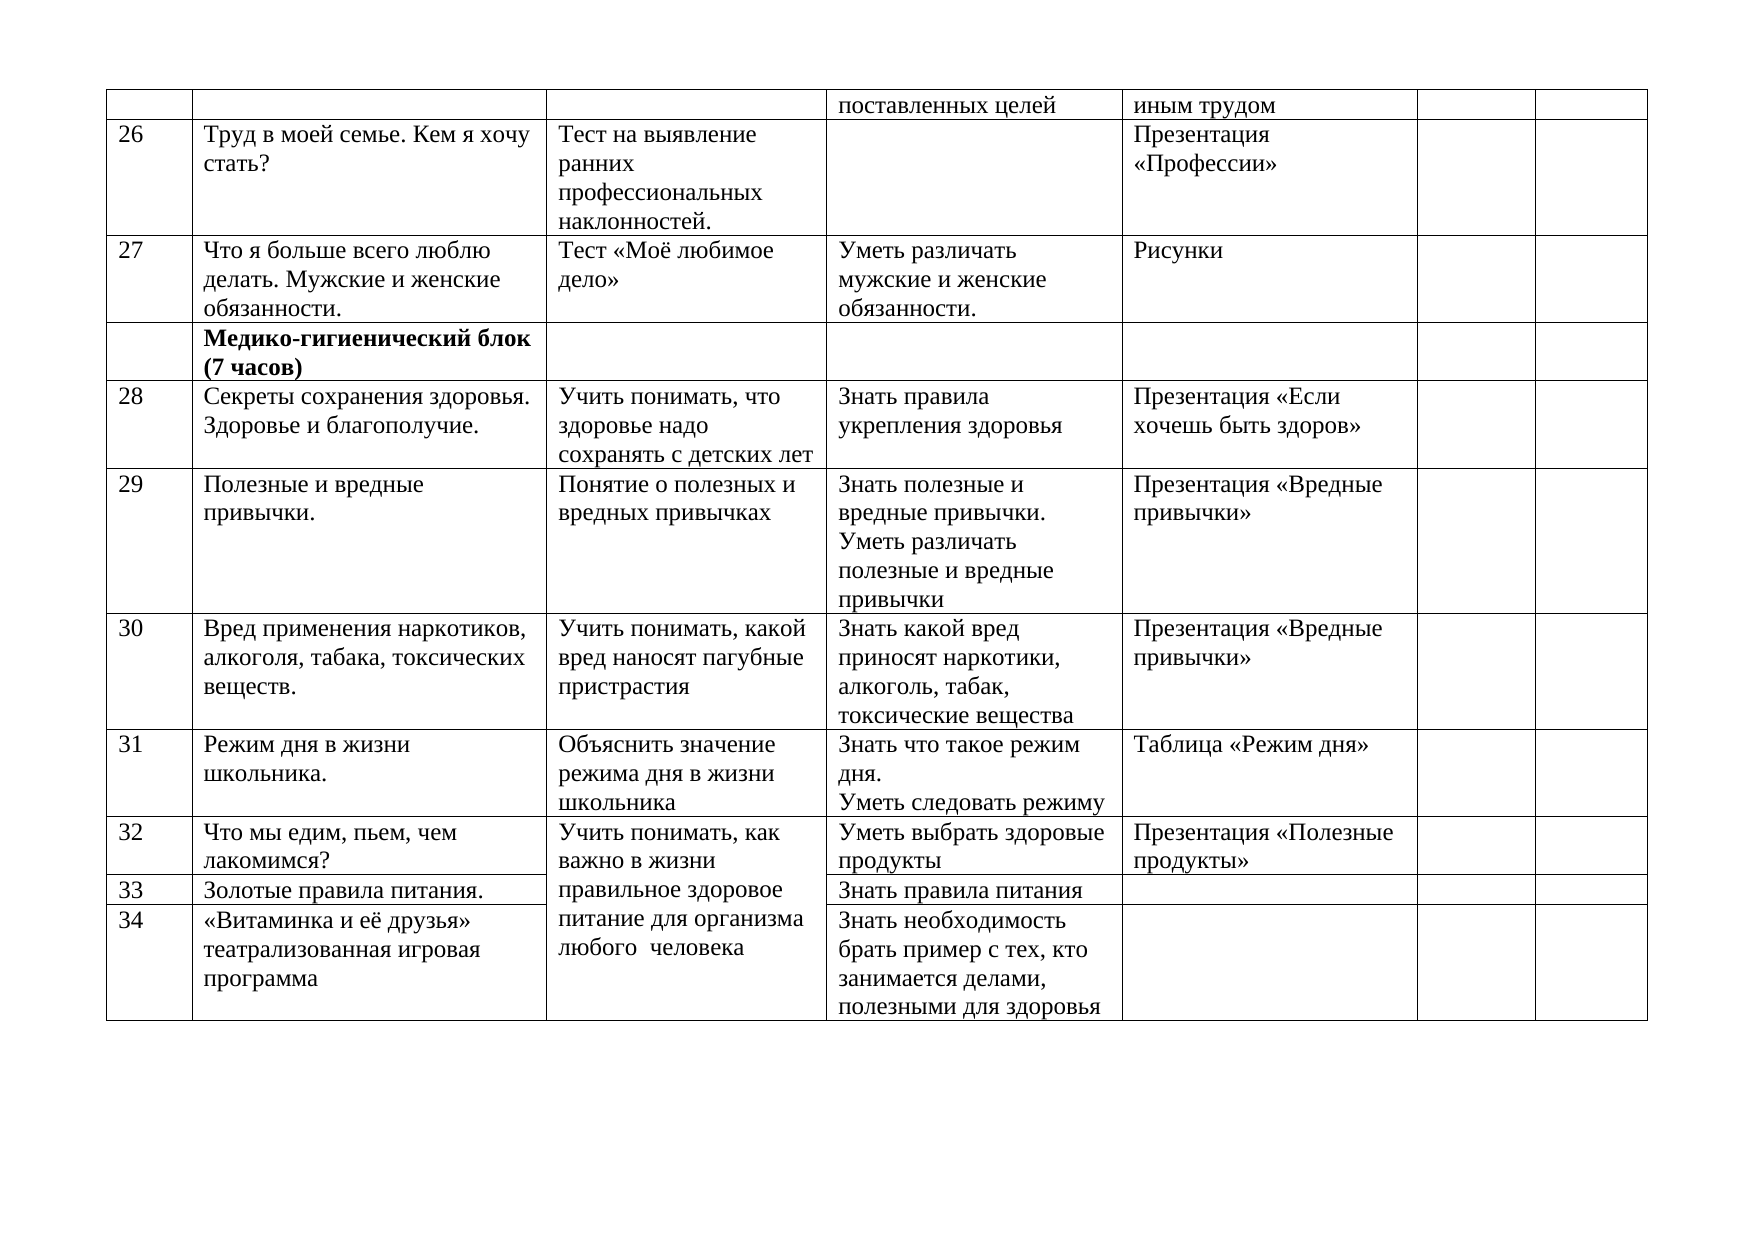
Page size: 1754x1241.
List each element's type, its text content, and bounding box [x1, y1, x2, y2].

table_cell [547, 90, 826, 118]
table_cell [1536, 817, 1647, 874]
table_cell Золотые правила питания. [193, 875, 546, 904]
table_cell 28 [107, 381, 192, 468]
table_cell Понятие о полезных и вредных привычках [547, 469, 826, 612]
table_cell 27 [107, 236, 192, 322]
table_cell [1123, 323, 1417, 380]
table_cell Знать какой вред приносят наркотики, алкоголь, табак, токсические вещества [827, 614, 1122, 728]
table_cell Тест на выявление ранних профессиональных наклонностей. [547, 120, 826, 234]
table_cell 25 [107, 90, 192, 118]
table_cell [1418, 817, 1535, 874]
table_cell 31 [107, 730, 192, 816]
table_cell Уметь различать мужские и женские обязанности. [827, 236, 1122, 322]
table_cell [1536, 90, 1647, 118]
table_cell Презентация «Профессии» [1123, 120, 1417, 234]
table_cell Труд в моей семье. Кем я хочу стать? [193, 120, 546, 234]
table_cell [1418, 323, 1535, 380]
table_cell Знать полезные и вредные привычки. Уметь различать полезные и вредные привычки [827, 469, 1122, 612]
table_cell [1536, 614, 1647, 728]
table_cell Объяснить значение режима дня в жизни школьника [547, 730, 826, 816]
table_cell 30 [107, 614, 192, 728]
table_cell Таблица «Режим дня» [1123, 730, 1417, 816]
table_cell Секреты сохранения здоровья. Здоровье и благополучие. [193, 381, 546, 468]
table_cell [1536, 323, 1647, 380]
table_cell [547, 323, 826, 380]
table_cell Вред применения наркотиков, алкоголя, табака, токсических веществ. [193, 614, 546, 728]
table_cell Презентация «Вредные привычки» [1123, 469, 1417, 612]
table_cell [1418, 120, 1535, 234]
table_cell [1536, 469, 1647, 612]
table_cell Знать что такое режим дня. Уметь следовать режиму [827, 730, 1122, 816]
table_cell [1418, 875, 1535, 904]
table_cell Знать необходимость брать пример с тех, кто занимается делами, полезными для здоровья [827, 905, 1122, 1020]
table_cell Уметь выбрать здоровые продукты [827, 817, 1122, 874]
table_cell [1536, 381, 1647, 468]
table_cell Знать правила питания [827, 875, 1122, 904]
table_cell 34 [107, 905, 192, 1020]
table_cell Полезные и вредные привычки. [193, 469, 546, 612]
table_cell [1418, 469, 1535, 612]
table_cell [1536, 905, 1647, 1020]
table_cell Презентация «Вредные привычки» [1123, 614, 1417, 728]
table_cell Что я больше всего люблю делать. Мужские и женские обязанности. [193, 236, 546, 322]
table_cell [1418, 905, 1535, 1020]
table_cell 26 [107, 120, 192, 234]
table_cell [1536, 120, 1647, 234]
table_cell Учить понимать, как важно в жизни правильное здоровое питание для организма любого человека [547, 817, 826, 1020]
table_cell [1418, 381, 1535, 468]
table_cell «Витаминка и её друзья» театрализованная игровая программа [193, 905, 546, 1020]
table_cell [1418, 614, 1535, 728]
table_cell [827, 90, 1122, 118]
table_cell [1418, 90, 1535, 118]
table_cell [827, 323, 1122, 380]
table_cell Медико-гигиенический блок (7 часов) [193, 323, 546, 380]
table_cell Режим дня в жизни школьника. [193, 730, 546, 816]
table_cell [1536, 730, 1647, 816]
table_cell [827, 120, 1122, 234]
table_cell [193, 90, 546, 118]
table_cell [1536, 236, 1647, 322]
table_cell Учить понимать, какой вред наносят пагубные пристрастия [547, 614, 826, 728]
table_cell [1123, 90, 1417, 118]
table_cell Что мы едим, пьем, чем лакомимся? [193, 817, 546, 874]
table_cell 29 [107, 469, 192, 612]
table_cell [1536, 875, 1647, 904]
table_cell 32 [107, 817, 192, 874]
table_cell Рисунки [1123, 236, 1417, 322]
table_cell Презентация «Если хочешь быть здоров» [1123, 381, 1417, 468]
table_cell [1123, 905, 1417, 1020]
table_cell Тест «Моё любимое дело» [547, 236, 826, 322]
table_cell Учить понимать, что здоровье надо сохранять с детских лет [547, 381, 826, 468]
table_cell [1418, 730, 1535, 816]
table_cell [1123, 875, 1417, 904]
table_cell Презентация «Полезные продукты» [1123, 817, 1417, 874]
table_cell Знать правила укрепления здоровья [827, 381, 1122, 468]
table_cell [107, 323, 192, 380]
table_cell 33 [107, 875, 192, 904]
table_cell [1418, 236, 1535, 322]
